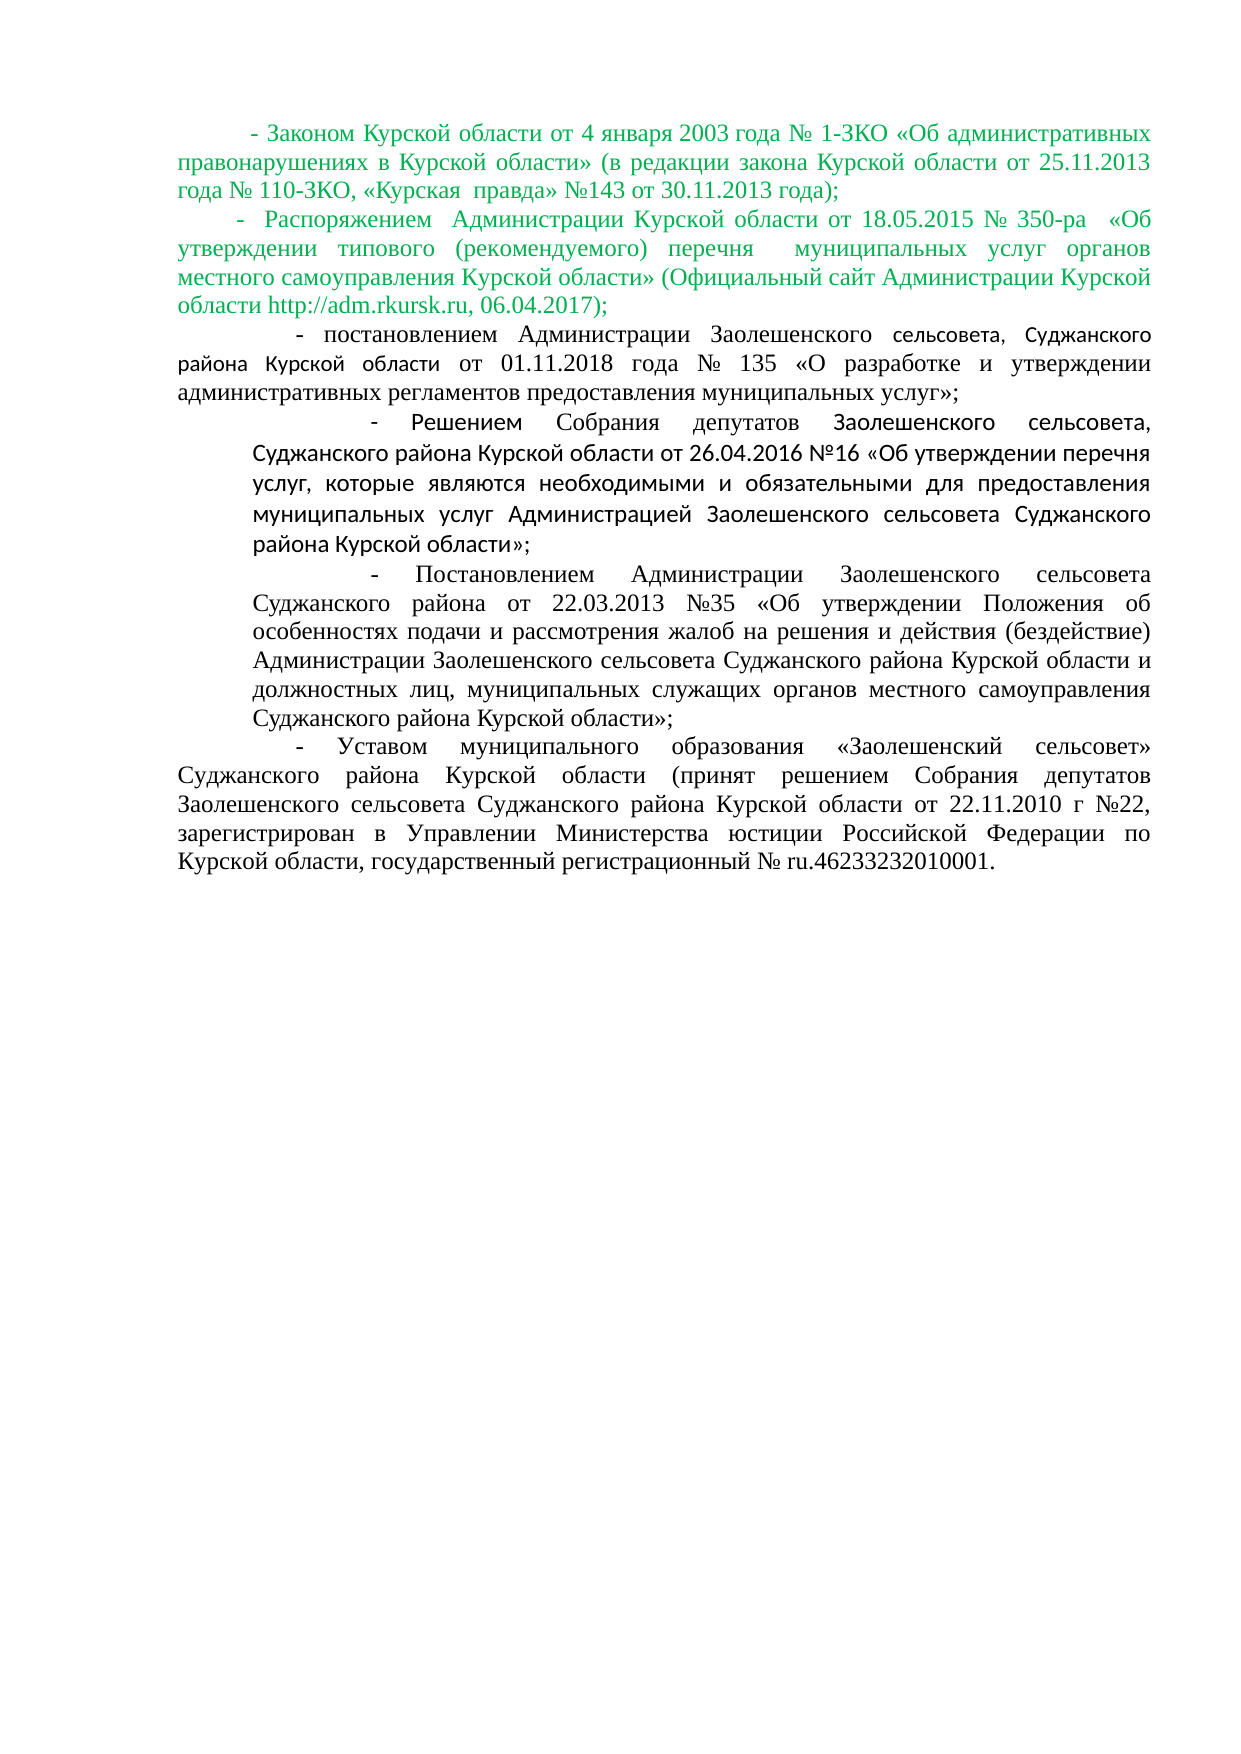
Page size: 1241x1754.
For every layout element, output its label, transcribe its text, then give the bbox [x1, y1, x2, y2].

text - Решением Собрания депутатов Заолешенского сельсовета, Суджанского района Курской области от 26.04.2016 №16 «Об утверждении перечня услуг, которые являются необходимыми и обязательными для предоставления муниципальных услуг Администрацией Заолешенского сельсовета Суджанского района Курской области»; [252, 406, 1152, 559]
text - постановлением Администрации Заолешенского сельсовета, Суджанского района Курской области от 01.11.2018 года № 135 «О разработке и утверждении административных регламентов предоставления муниципальных услуг»; [177, 319, 1152, 406]
text - Законом Курской области от 4 января 2003 года № 1-ЗКО «Об административных правонарушениях в Курской области» (в редакции закона Курской области от 25.11.2013 года № 110-ЗКО, «Курская правда» №143 от 30.11.2013 года); [177, 118, 1152, 204]
text - Постановлением Администрации Заолешенского сельсовета Суджанского района от 22.03.2013 №35 «Об утверждении Положения об особенностях подачи и рассмотрения жалоб на решения и действия (бездействие) Администрации Заолешенского сельсовета Суджанского района Курской области и должностных лиц, муниципальных служащих органов местного самоуправления Суджанского района Курской области»; [252, 559, 1152, 731]
text - Уставом муниципального образования «Заолешенский сельсовет» Суджанского района Курской области (принят решением Собрания депутатов Заолешенского сельсовета Суджанского района Курской области от 22.11.2010 г №22, зарегистрирован в Управлении Министерства юстиции Российской Федерации по Курской области, государственный регистрационный № ru.46233232010001. [177, 731, 1152, 875]
text - Распоряжением Администрации Курской области от 18.05.2015 № 350-ра «Об утверждении типового (рекомендуемого) перечня муниципальных услуг органов местного самоуправления Курской области» (Официальный сайт Администрации Курской области http://adm.rkursk.ru, 06.04.2017); [177, 204, 1152, 319]
